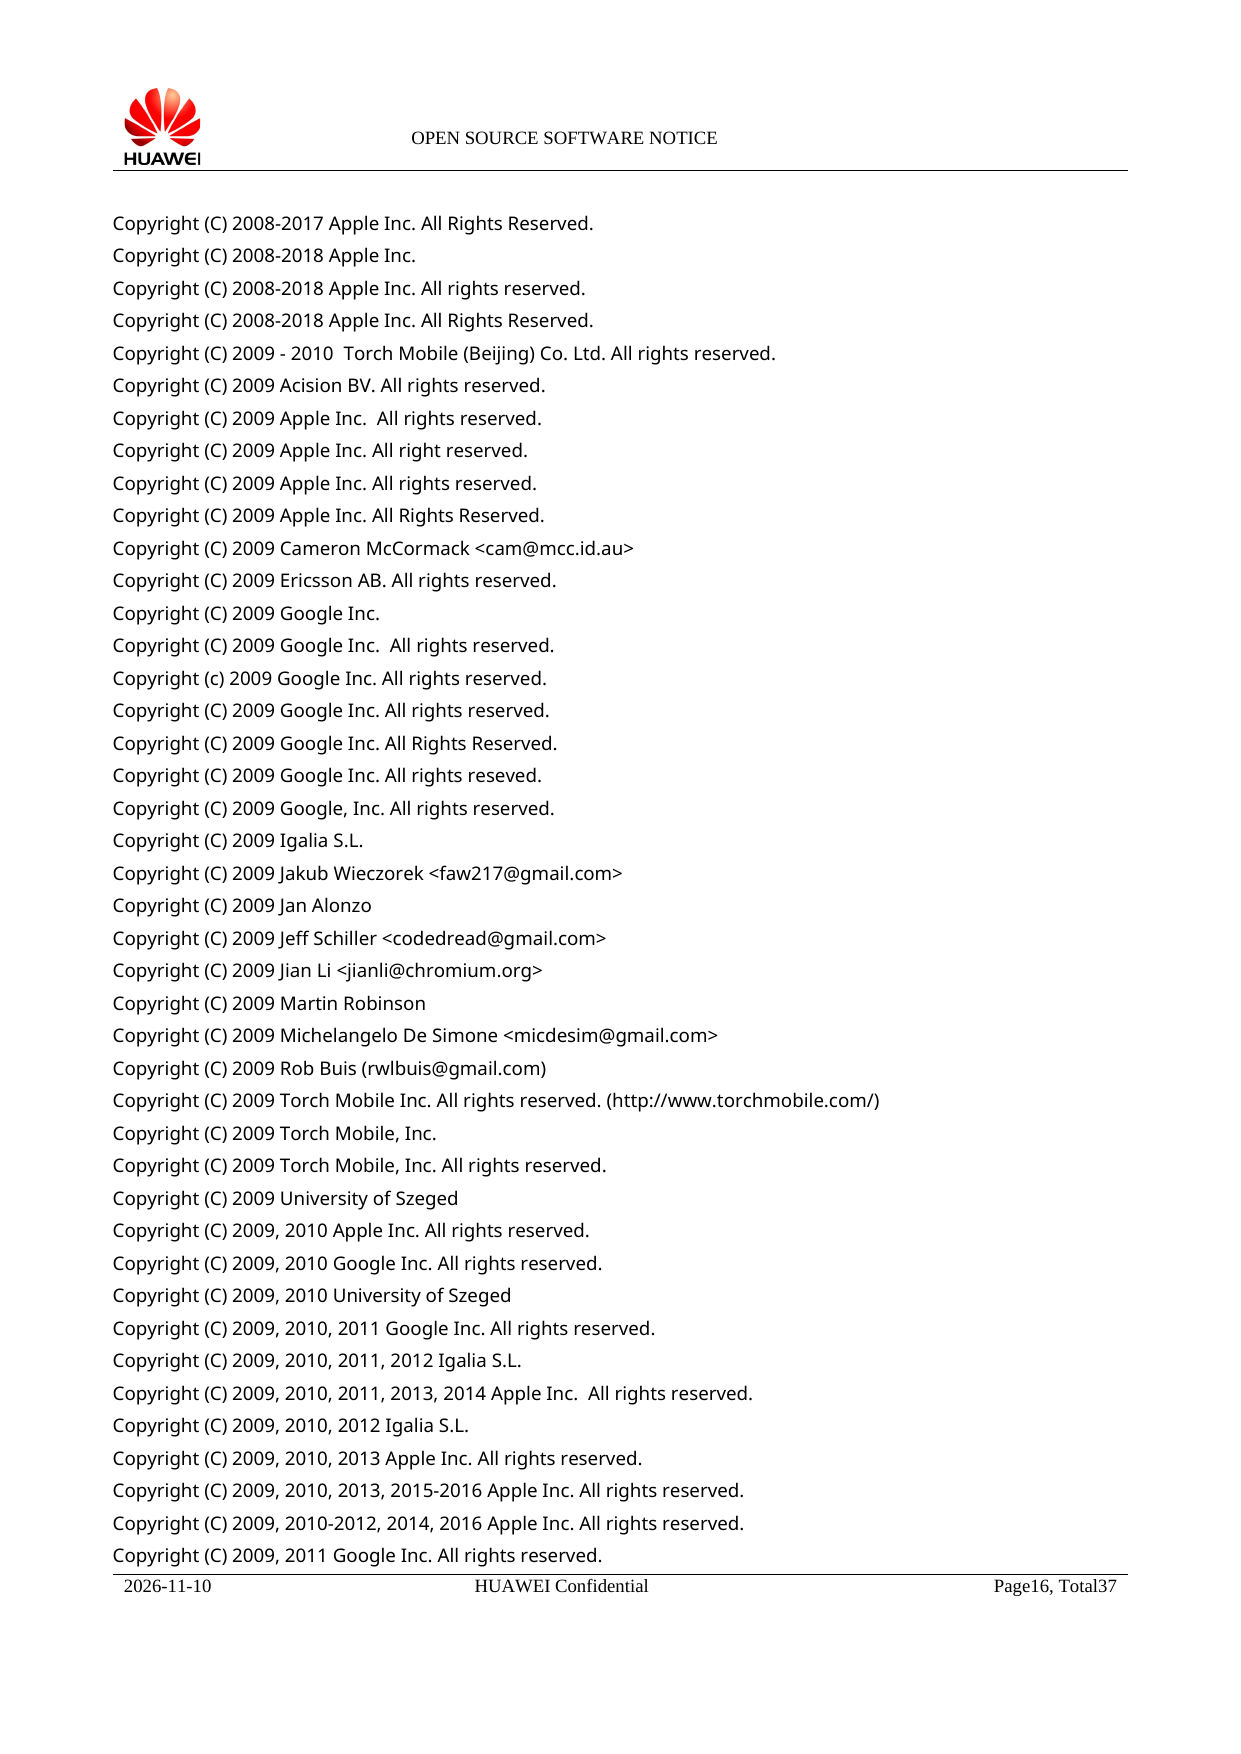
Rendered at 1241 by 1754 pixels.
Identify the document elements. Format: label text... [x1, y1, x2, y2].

text Copyright (C) 2009, 2010-2012, 2014, 2016 Apple Inc. All rights reserved. [112, 1506, 1128, 1539]
text Copyright (C) 2009 Google Inc. [112, 596, 1128, 629]
text Copyright (C) 2009 University of Szeged [112, 1181, 1128, 1214]
text Copyright (C) 2009 Igalia S.L. [112, 824, 1128, 856]
text Copyright (C) 2009, 2010, 2013, 2015-2016 Apple Inc. All rights reserved. [112, 1474, 1128, 1506]
text Copyright (C) 2009 Martin Robinson [112, 986, 1128, 1019]
text Copyright (C) 2009, 2010 Google Inc. All rights reserved. [112, 1246, 1128, 1279]
text Copyright (C) 2009 Acision BV. All rights reserved. [112, 369, 1128, 401]
text Copyright (C) 2009 Apple Inc. All Rights Reserved. [112, 499, 1128, 531]
text Copyright (C) 2009 Google Inc. All Rights Reserved. [112, 726, 1128, 759]
text Copyright (C) 2009 Google Inc. All rights reseved. [112, 759, 1128, 791]
text Copyright (C) 2009 Jakub Wieczorek <faw217@gmail.com> [112, 856, 1128, 889]
text Copyright (C) 2009 Google Inc. All rights reserved. [112, 629, 1128, 661]
picture [124, 88, 201, 165]
text Copyright (C) 2009 Jan Alonzo [112, 889, 1128, 921]
text Copyright (C) 2009, 2010, 2013 Apple Inc. All rights reserved. [112, 1441, 1128, 1474]
text Copyright (C) 2009, 2010 University of Szeged [112, 1279, 1128, 1311]
text Copyright (C) 2009 Torch Mobile, Inc. [112, 1116, 1128, 1149]
text Copyright (C) 2009 Apple Inc. All rights reserved. [112, 466, 1128, 499]
text Copyright (C) 2009 Rob Buis (rwlbuis@gmail.com) [112, 1051, 1128, 1084]
text Copyright (C) 2009 Jian Li <jianli@chromium.org> [112, 954, 1128, 986]
text Copyright (C) 2008-2018 Apple Inc. [112, 239, 1128, 271]
text Copyright (C) 2009 Apple Inc. All right reserved. [112, 434, 1128, 466]
text Copyright (C) 2008-2018 Apple Inc. All Rights Reserved. [112, 304, 1128, 336]
text Copyright (C) 2009 Apple Inc. All rights reserved. [112, 401, 1128, 434]
text Copyright (C) 2009 - 2010 Torch Mobile (Beijing) Co. Ltd. All rights reserved. [112, 336, 1128, 369]
text Copyright (C) 2009 Torch Mobile Inc. All rights reserved. (http://www.torchmobile.com/) [112, 1084, 1128, 1116]
text Copyright (C) 2009 Cameron McCormack <cam@mcc.id.au> [112, 531, 1128, 564]
text Copyright (C) 2009, 2010 Apple Inc. All rights reserved. [112, 1214, 1128, 1246]
text Copyright (c) 2009 Google Inc. All rights reserved. [112, 661, 1128, 694]
text Copyright (C) 2008-2017 Apple Inc. All Rights Reserved. [112, 206, 1128, 239]
text Copyright (C) 2009 Jeff Schiller <codedread@gmail.com> [112, 921, 1128, 954]
text Copyright (C) 2009 Michelangelo De Simone <micdesim@gmail.com> [112, 1019, 1128, 1051]
text Copyright (C) 2008-2018 Apple Inc. All rights reserved. [112, 271, 1128, 304]
text Copyright (C) 2009 Torch Mobile, Inc. All rights reserved. [112, 1149, 1128, 1181]
text Copyright (C) 2009 Ericsson AB. All rights reserved. [112, 564, 1128, 596]
text Copyright (C) 2009, 2010, 2011, 2013, 2014 Apple Inc. All rights reserved. [112, 1376, 1128, 1409]
text Copyright (C) 2009, 2010, 2012 Igalia S.L. [112, 1409, 1128, 1441]
text Copyright (C) 2009, 2010, 2011, 2012 Igalia S.L. [112, 1344, 1128, 1376]
text Copyright (C) 2009, 2011 Google Inc. All rights reserved. [112, 1539, 1128, 1571]
text Copyright (C) 2009 Google, Inc. All rights reserved. [112, 791, 1128, 824]
text Copyright (C) 2009, 2010, 2011 Google Inc. All rights reserved. [112, 1311, 1128, 1344]
text Copyright (C) 2009 Google Inc. All rights reserved. [112, 694, 1128, 726]
